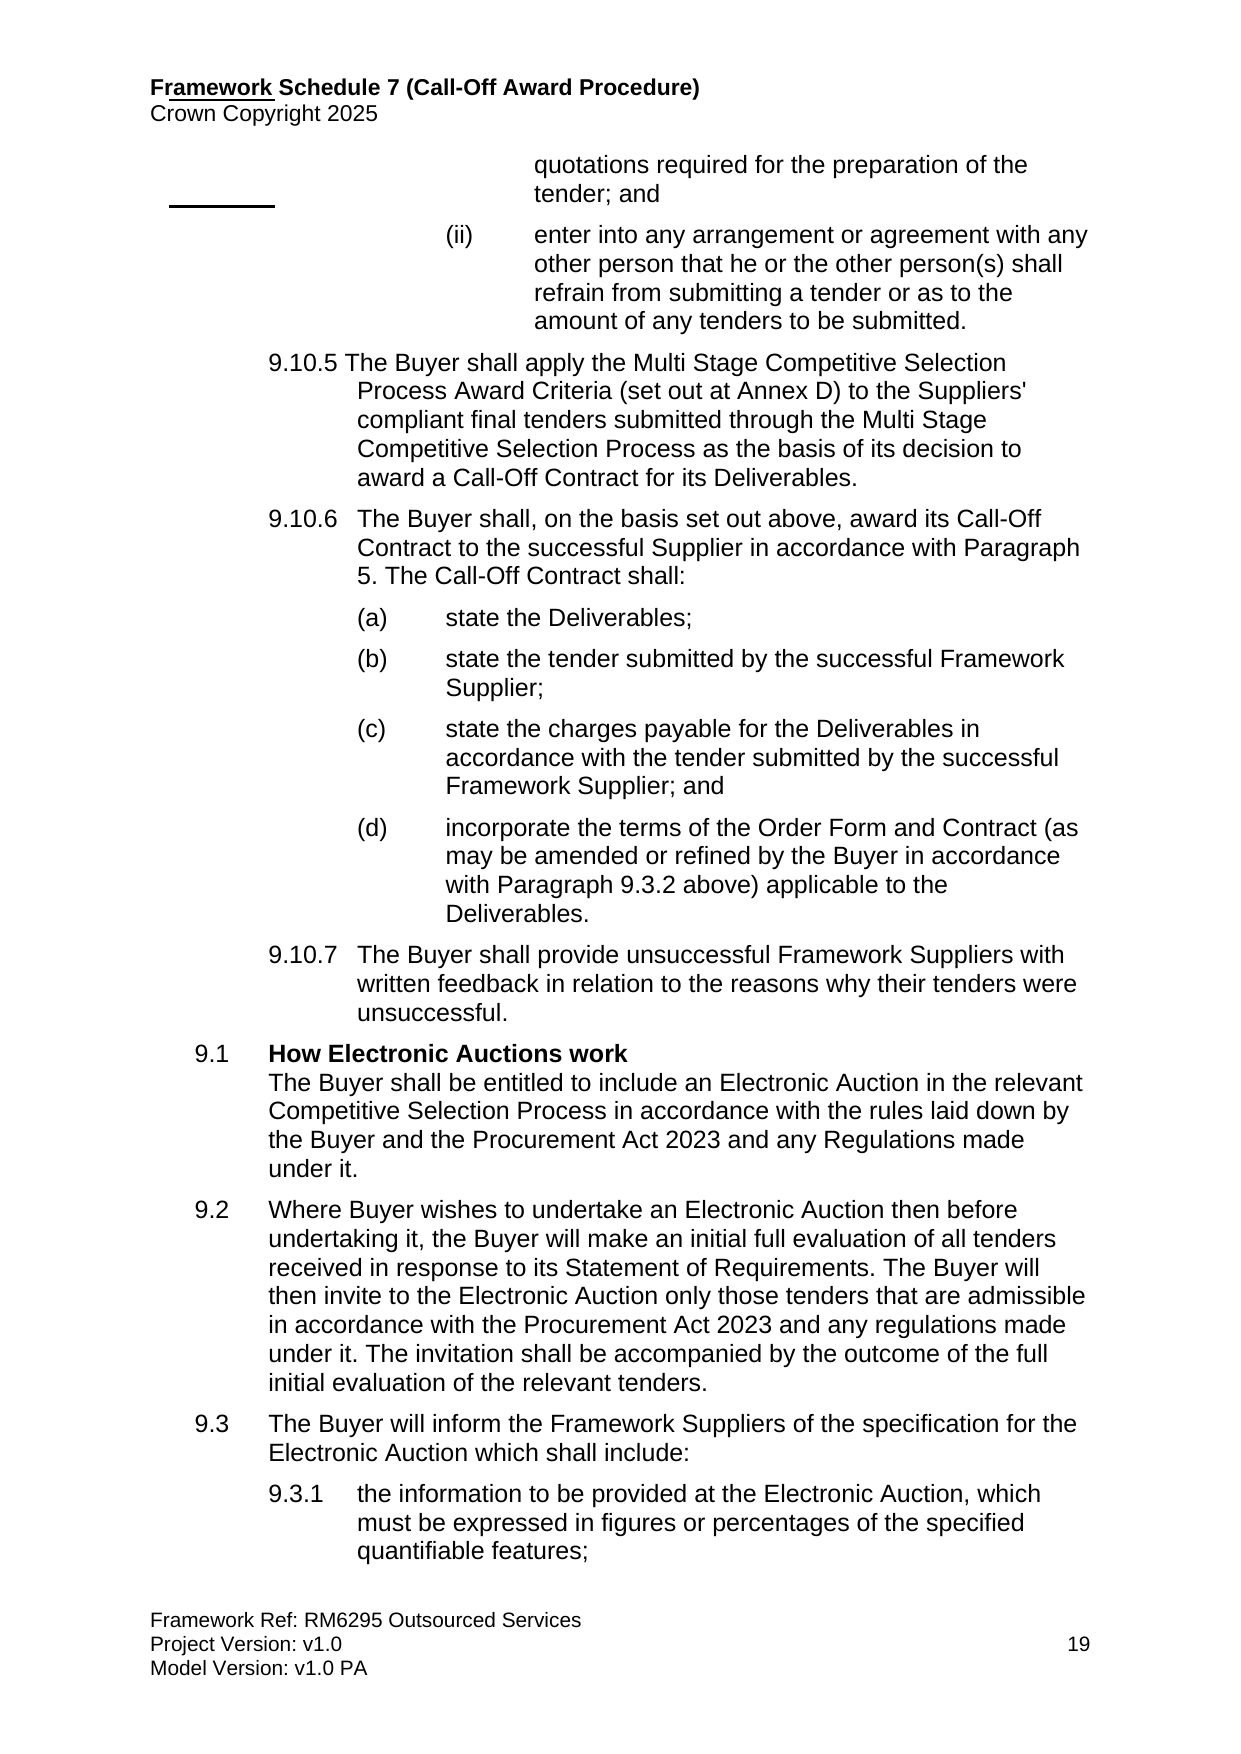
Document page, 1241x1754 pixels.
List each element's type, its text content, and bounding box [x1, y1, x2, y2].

text (ii) enter into any arrangement or agreement with any other person that he or the other person(s) shall refrain from submitting a tender or as to the amount of any tenders to be submitted. [445, 220, 1090, 335]
list How Electronic Auctions work The Buyer shall be entitled to include an Electronic Auction in the relevant Competitive Selection Process in accordance with the rules laid down by the Buyer and the Procurement Act 2023 and any Regulations made under it. [194, 1039, 1090, 1182]
text (c) state the charges payable for the Deliverables in accordance with the tender submitted by the successful Framework Supplier; and [357, 714, 1090, 800]
text 9.10.7 The Buyer shall provide unsuccessful Framework Suppliers with written feedback in relation to the reasons why their tenders were unsuccessful. [268, 940, 1090, 1026]
text 9.10.5 The Buyer shall apply the Multi Stage Competitive Selection Process Award Criteria (set out at Annex D) to the Suppliers' compliant final tenders submitted through the Multi Stage Competitive Selection Process as the basis of its decision to award a Call-Off Contract for its Deliverables. [268, 347, 1090, 491]
list The Buyer will inform the Framework Suppliers of the specification for the Electronic Auction which shall include: [194, 1409, 1090, 1466]
text (d) incorporate the terms of the Order Form and Contract (as may be amended or refined by the Buyer in accordance with Paragraph 9.3.2 above) applicable to the Deliverables. [357, 812, 1090, 927]
text (b) state the tender submitted by the successful Framework Supplier; [357, 644, 1090, 701]
text (a) state the Deliverables; [357, 602, 1090, 631]
text 9.10.6 The Buyer shall, on the basis set out above, award its Call-Off Contract to the successful Supplier in accordance with Paragraph 5. The Call-Off Contract shall: [268, 504, 1090, 590]
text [445, 150, 1090, 207]
list the information to be provided at the Electronic Auction, which must be expressed in figures or percentages of the specified quantifiable features; [268, 1479, 1090, 1565]
list Where Buyer wishes to undertake an Electronic Auction then before undertaking it, the Buyer will make an initial full evaluation of all tenders received in response to its Statement of Requirements. The Buyer will then invite to the Electronic Auction only those tenders that are admissible in accordance with the Procurement Act 2023 and any regulations made under it. The invitation shall be accompanied by the outcome of the full initial evaluation of the relevant tenders. [194, 1195, 1090, 1396]
